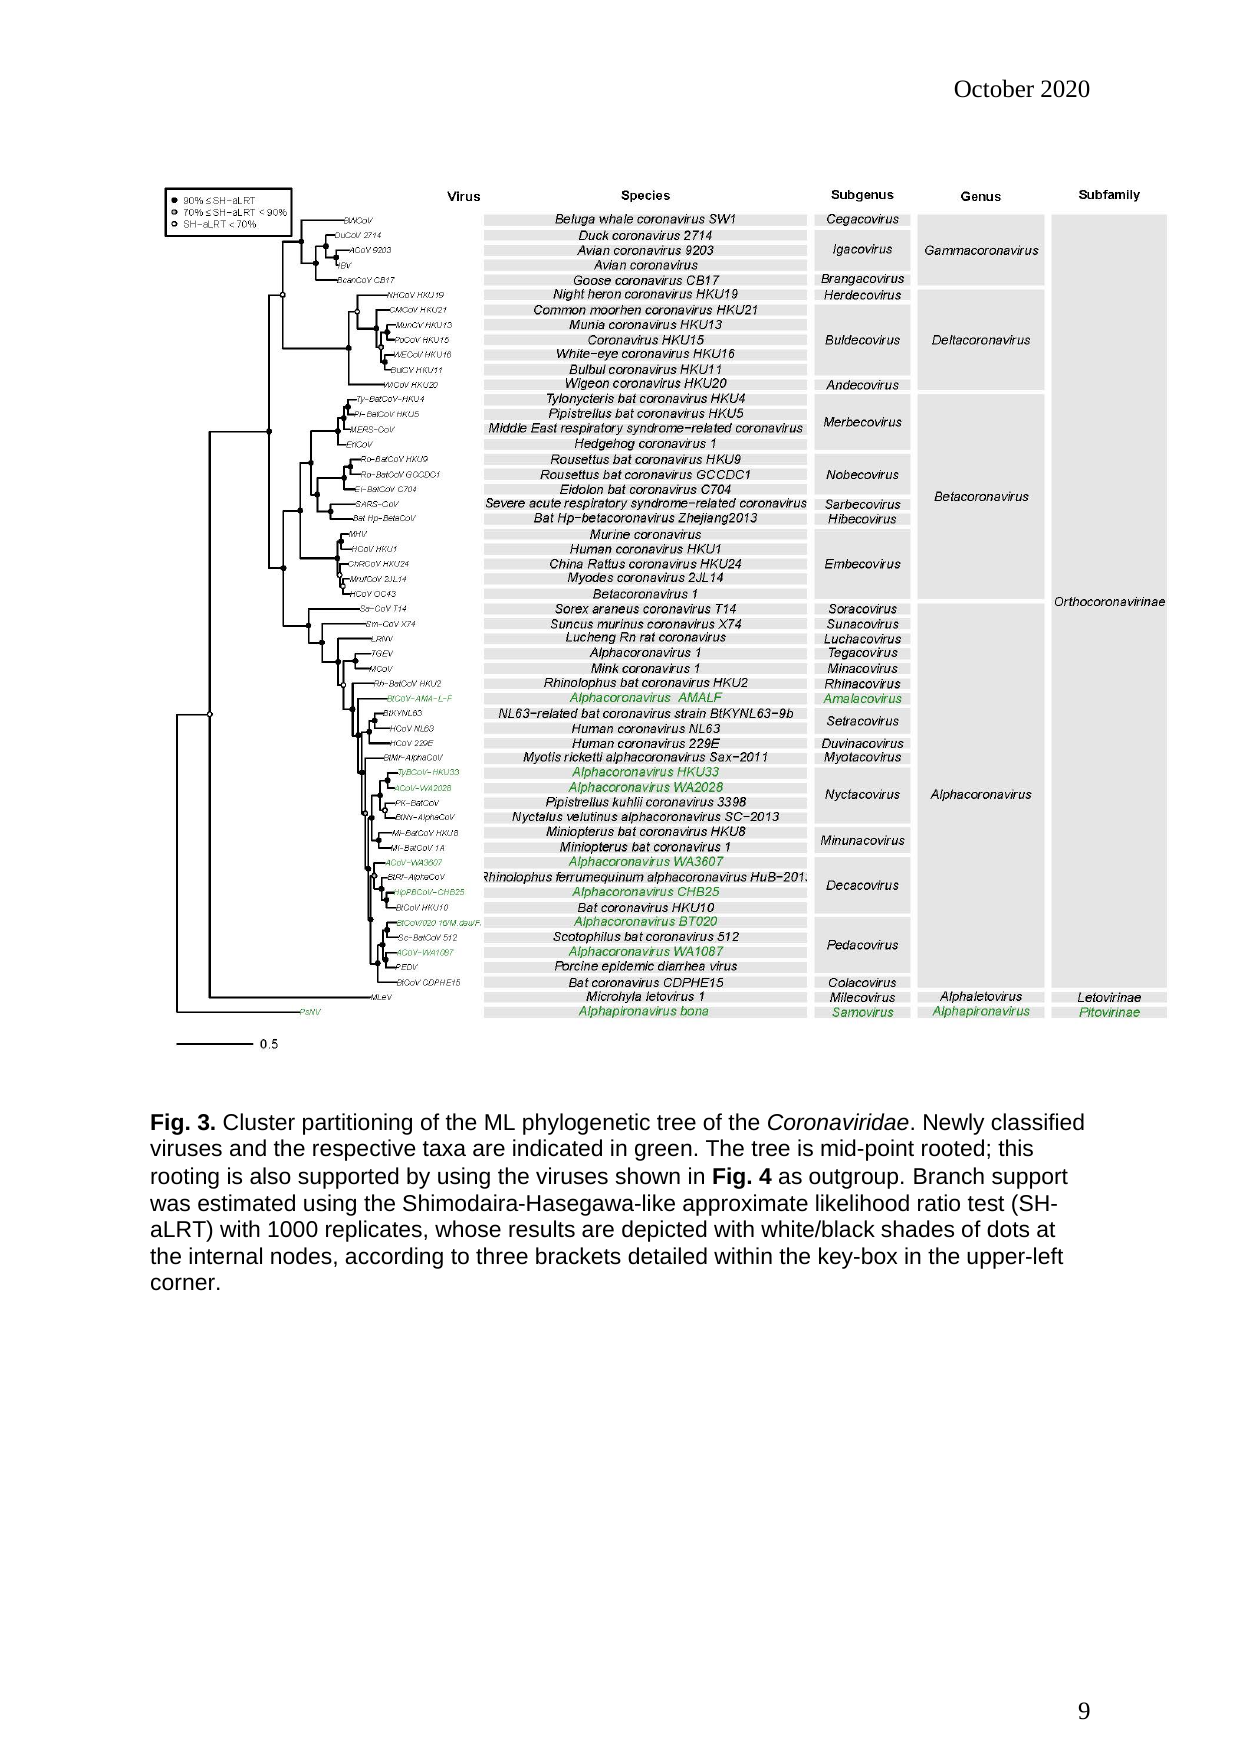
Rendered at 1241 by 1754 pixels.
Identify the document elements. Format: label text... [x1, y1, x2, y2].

picture [150, 173, 1182, 1059]
text Fig. 3. Cluster partitioning of the ML phylogenetic tree of the Coronaviridae. Newly classified viruses and the respective taxa are indicated in green. The tree is mid-point rooted; this rooting is also supported by using the viruses shown in Fig. 4 as outgroup. Branch support was estimated using the Shimodaira-Hasegawa-like approximate likelihood ratio test (SH-aLRT) with 1000 replicates, whose results are depicted with white/black shades of dots at the internal nodes, according to three brackets detailed within the key-box in the upper-left corner. [150, 1109, 1090, 1296]
